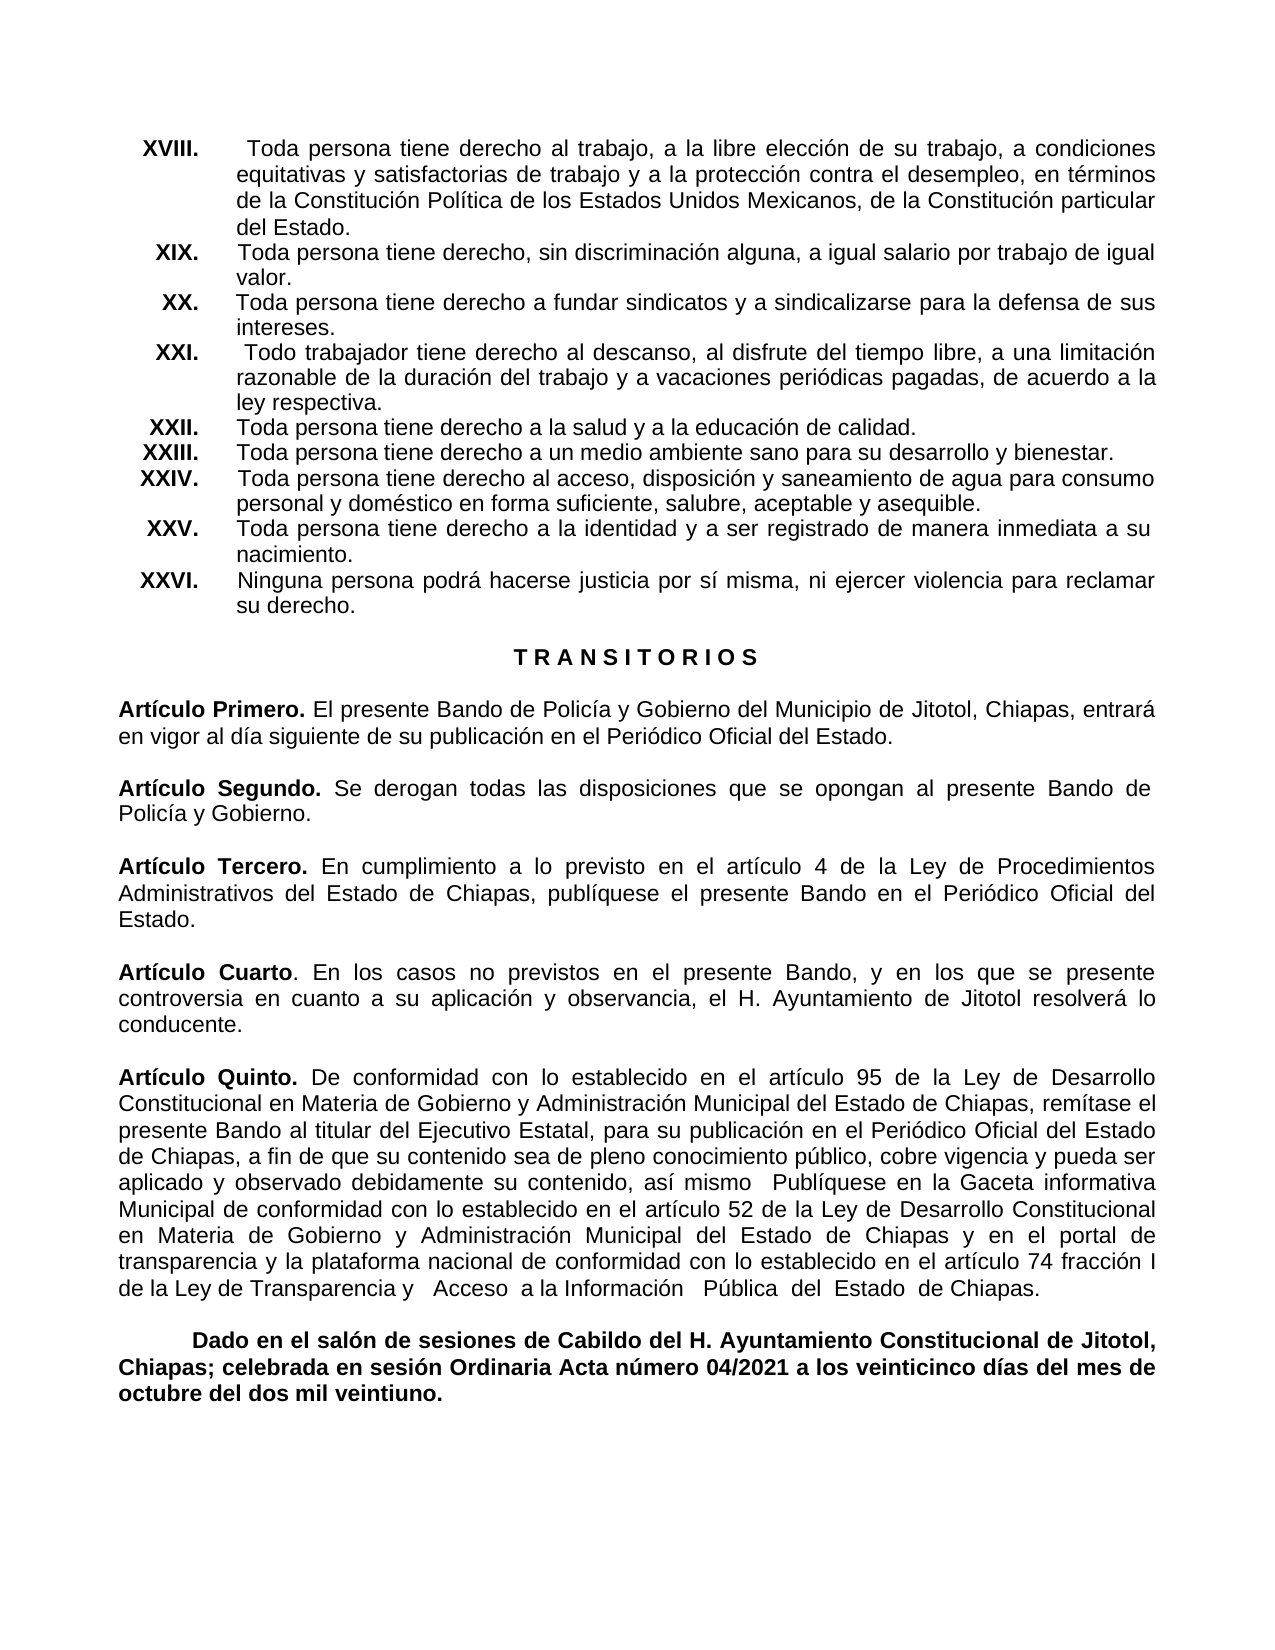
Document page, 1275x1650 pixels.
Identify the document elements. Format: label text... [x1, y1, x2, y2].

text XXIV. Toda persona tiene derecho al acceso, disposición y saneamiento de agua para consumo personal y doméstico en forma suficiente, salubre, aceptable y asequible. [140, 466, 1155, 516]
text XXI. Todo trabajador tiene derecho al descanso, al disfrute del tiempo libre, a una limitación razonable de la duración del trabajo y a vacaciones periódicas pagadas, de acuerdo a la ley respectiva. [155, 341, 1156, 416]
text XVIII. Toda persona tiene derecho al trabajo, a la libre elección de su trabajo, a condiciones equitativas y satisfactorias de trabajo y a la protección contra el desempleo, en términos de la Constitución Política de los Estados Unidos Mexicanos, de la Constitución particular del Estado. [142, 134, 1156, 240]
text XXVI. Ninguna persona podrá hacerse justicia por sí misma, ni ejercer violencia para reclamar su derecho. [140, 568, 1155, 618]
text Artículo Quinto. De conformidad con lo establecido en el artículo 95 de la Ley de Desarrollo Constitucional en Materia de Gobierno y Administración Municipal del Estado de Chiapas, remítase el presente Bando al titular del Ejecutivo Estatal, para su publicación en el Periódico Oficial del Estado de Chiapas, a fin de que su contenido sea de pleno conocimiento público, cobre vigencia y pueda ser aplicado y observado debidamente su contenido, así mismo Publíquese en la Gaceta informativa Municipal de conformidad con lo establecido en el artículo 52 de la Ley de Desarrollo Constitucional en Materia de Gobierno y Administración Municipal del Estado de Chiapas y en el portal de transparencia y la plataforma nacional de conformidad con lo establecido en el artículo 74 fracción I de la Ley de Transparencia y Acceso a la Información Pública del Estado de Chiapas. [118, 1064, 1156, 1301]
text XXII. Toda persona tiene derecho a la salud y a la educación de calidad. [149, 416, 1171, 441]
text XXIII. Toda persona tiene derecho a un medio ambiente sano para su desarrollo y bienestar. [138, 441, 1118, 466]
text Dado en el salón de sesiones de Cabildo del H. Ayuntamiento Constitucional de Jitotol, Chiapas; celebrada en sesión Ordinaria Acta número 04/2021 a los veinticinco días del mes de octubre del dos mil veintiuno. [118, 1327, 1156, 1406]
text XX. Toda persona tiene derecho a fundar sindicatos y a sindicalizarse para la defensa de sus intereses. [162, 291, 1155, 341]
text nacimiento. [236, 541, 1171, 568]
text XIX. Toda persona tiene derecho, sin discriminación alguna, a igual salario por trabajo de igual valor. [155, 240, 1155, 290]
text Artículo Cuarto. En los casos no previstos en el presente Bando, y en los que se presente controversia en cuanto a su aplicación y observancia, el H. Ayuntamiento de Jitotol resolverá lo conducente. [118, 958, 1156, 1037]
text T R A N S I T O R I O S [509, 644, 761, 670]
text Artículo Segundo. Se derogan todas las disposiciones que se opongan al presente Bando de [118, 775, 1156, 802]
text XXV. Toda persona tiene derecho a la identidad y a ser registrado de manera inmediata a su [147, 516, 1171, 541]
text Policía y Gobierno. [118, 802, 315, 827]
text Artículo Primero. El presente Bando de Policía y Gobierno del Municipio de Jitotol, Chiapas, entrará en vigor al día siguiente de su publicación en el Periódico Oficial del Estado. [118, 696, 1156, 749]
text Artículo Tercero. En cumplimiento a lo previsto en el artículo 4 de la Ley de Procedimientos Administrativos del Estado de Chiapas, publíquese el presente Bando en el Periódico Oficial del Estado. [118, 853, 1156, 932]
